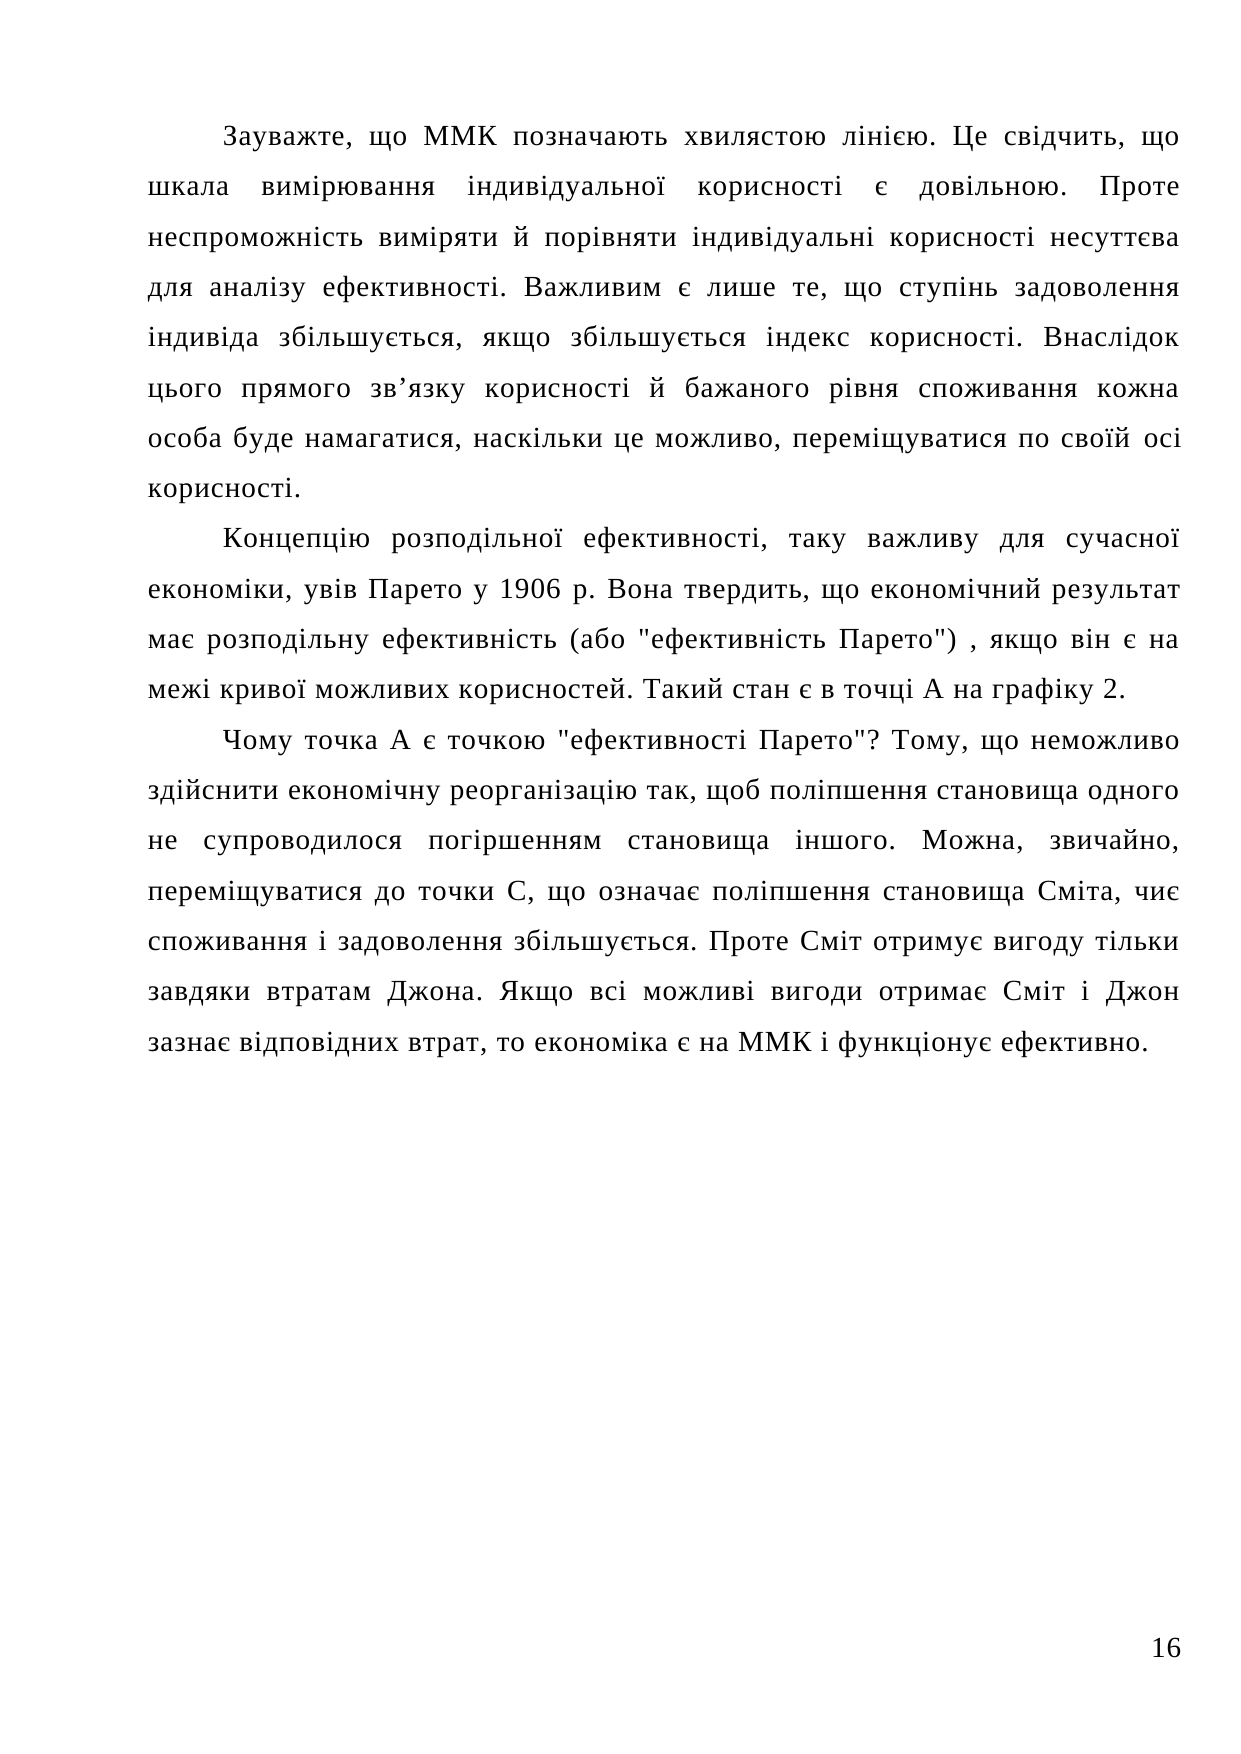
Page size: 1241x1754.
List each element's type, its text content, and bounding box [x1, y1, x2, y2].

text Чому точка А є точкою "ефективності Парето"? Тому, що неможливо здійснити економічну реорганізацію так, щоб поліпшення становища одного не супроводилося погіршенням становища іншого. Можна, звичайно, переміщуватися до точки С, що означає поліпшення становища Сміта, чиє споживання і задоволення збільшується. Проте Сміт отримує вигоду тільки завдяки втратам Джона. Якщо всі можливі вигоди отримає Сміт і Джон зазнає відповідних втрат, то економіка є на ММК і функціонує ефективно. [148, 722, 1181, 1057]
text Зауважте, що ММК позначають хвилястою лінією. Це свідчить, що шкала вимірювання індивідуальної корисності є довільною. Проте неспроможність виміряти й порівняти індивідуальні корисності несуттєва для аналізу ефективності. Важливим є лише те, що ступінь задоволення індивіда збільшується, якщо збільшується індекс корисності. Внаслідок цього прямого зв’язку корисності й бажаного рівня споживання кожна особа буде намагатися, наскільки це можливо, переміщуватися по своїй oсі корисності. [148, 118, 1181, 504]
text Концепцію розподільної ефективності, таку важливу для сучасної економіки, увів Парето у 1906 p. Вона твердить, що економічний результат має розподільну ефективність (або "ефективність Парето") , якщо він є на межі кривої можливих корисностей. Такий стан є в точці А на графіку 2. [148, 521, 1181, 705]
